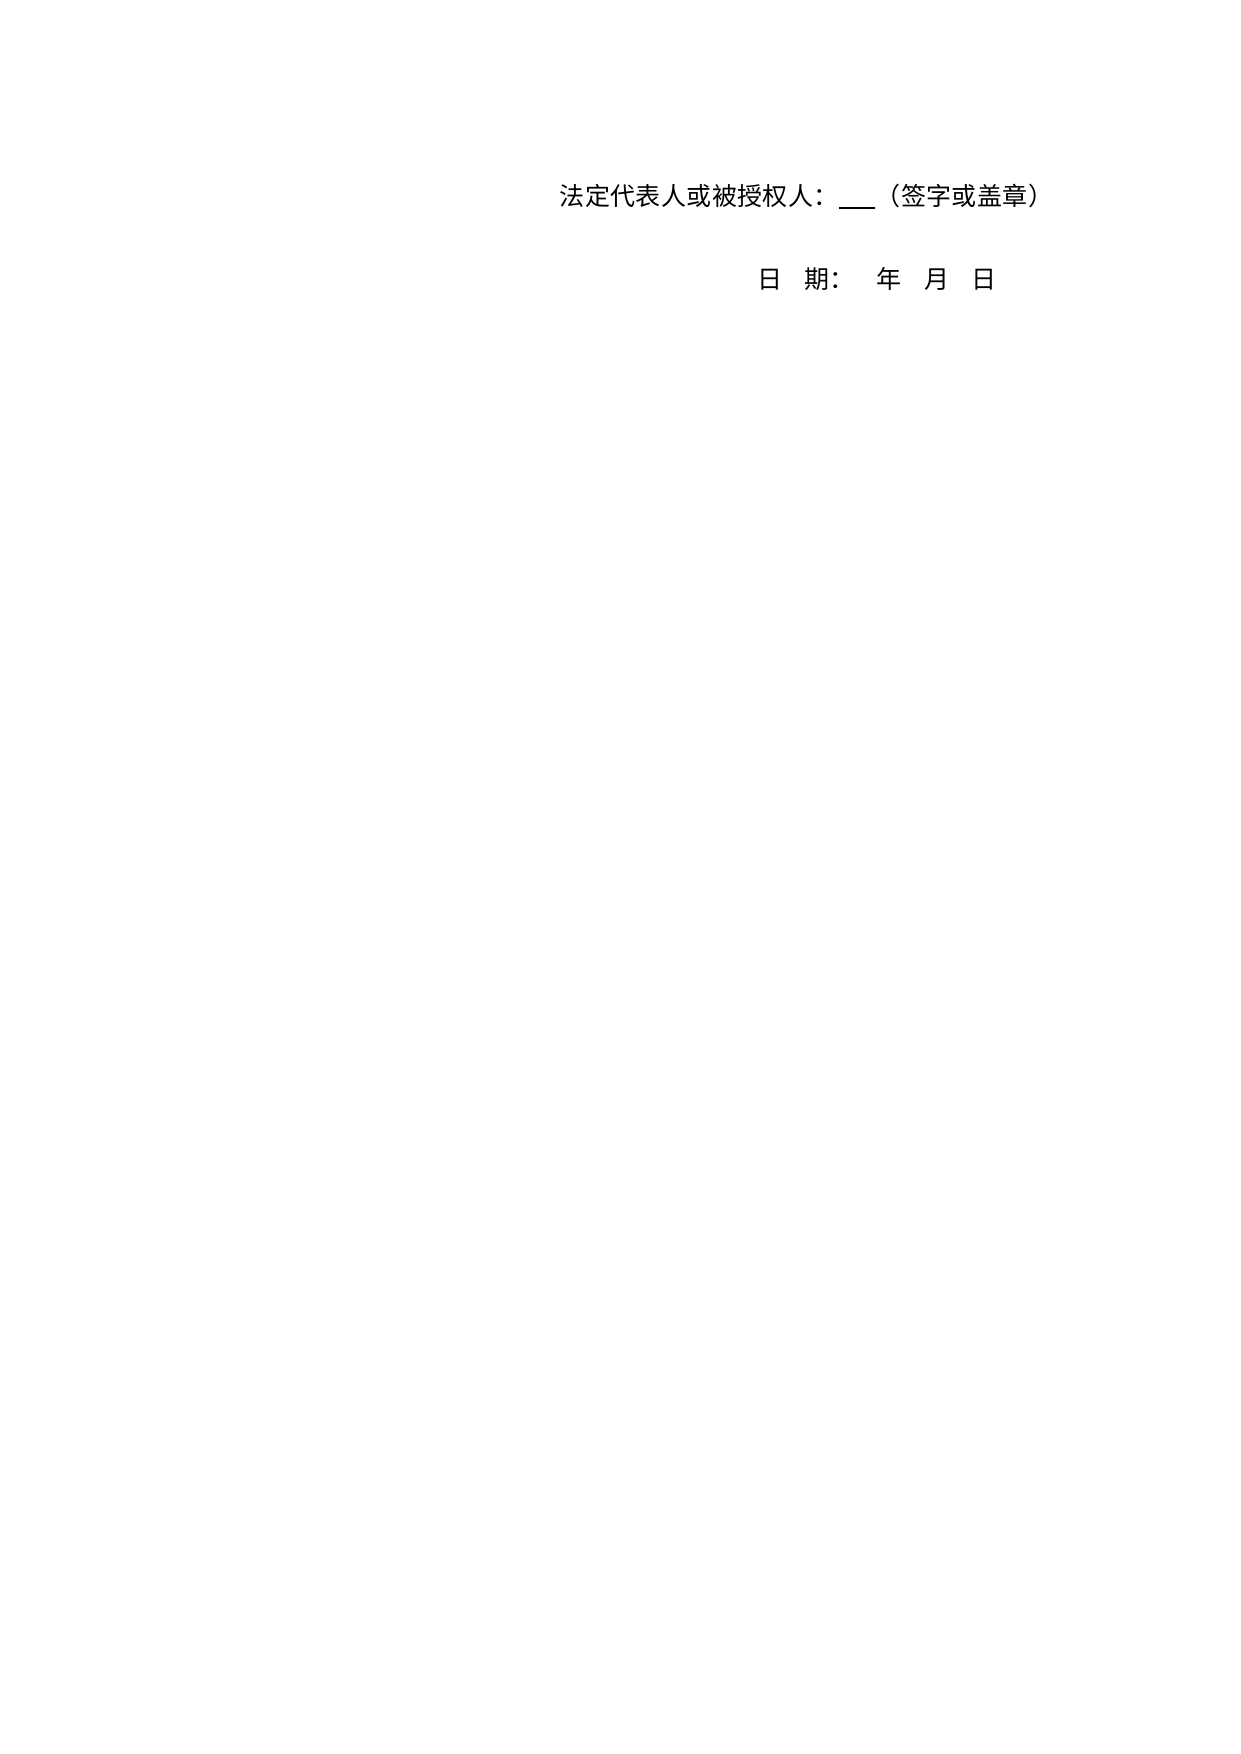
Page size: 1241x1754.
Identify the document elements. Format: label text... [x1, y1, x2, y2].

text 法定代表人或被授权人： （签字或盖章） [187, 162, 1053, 227]
text 日 期： 年 月 日 [187, 245, 996, 310]
